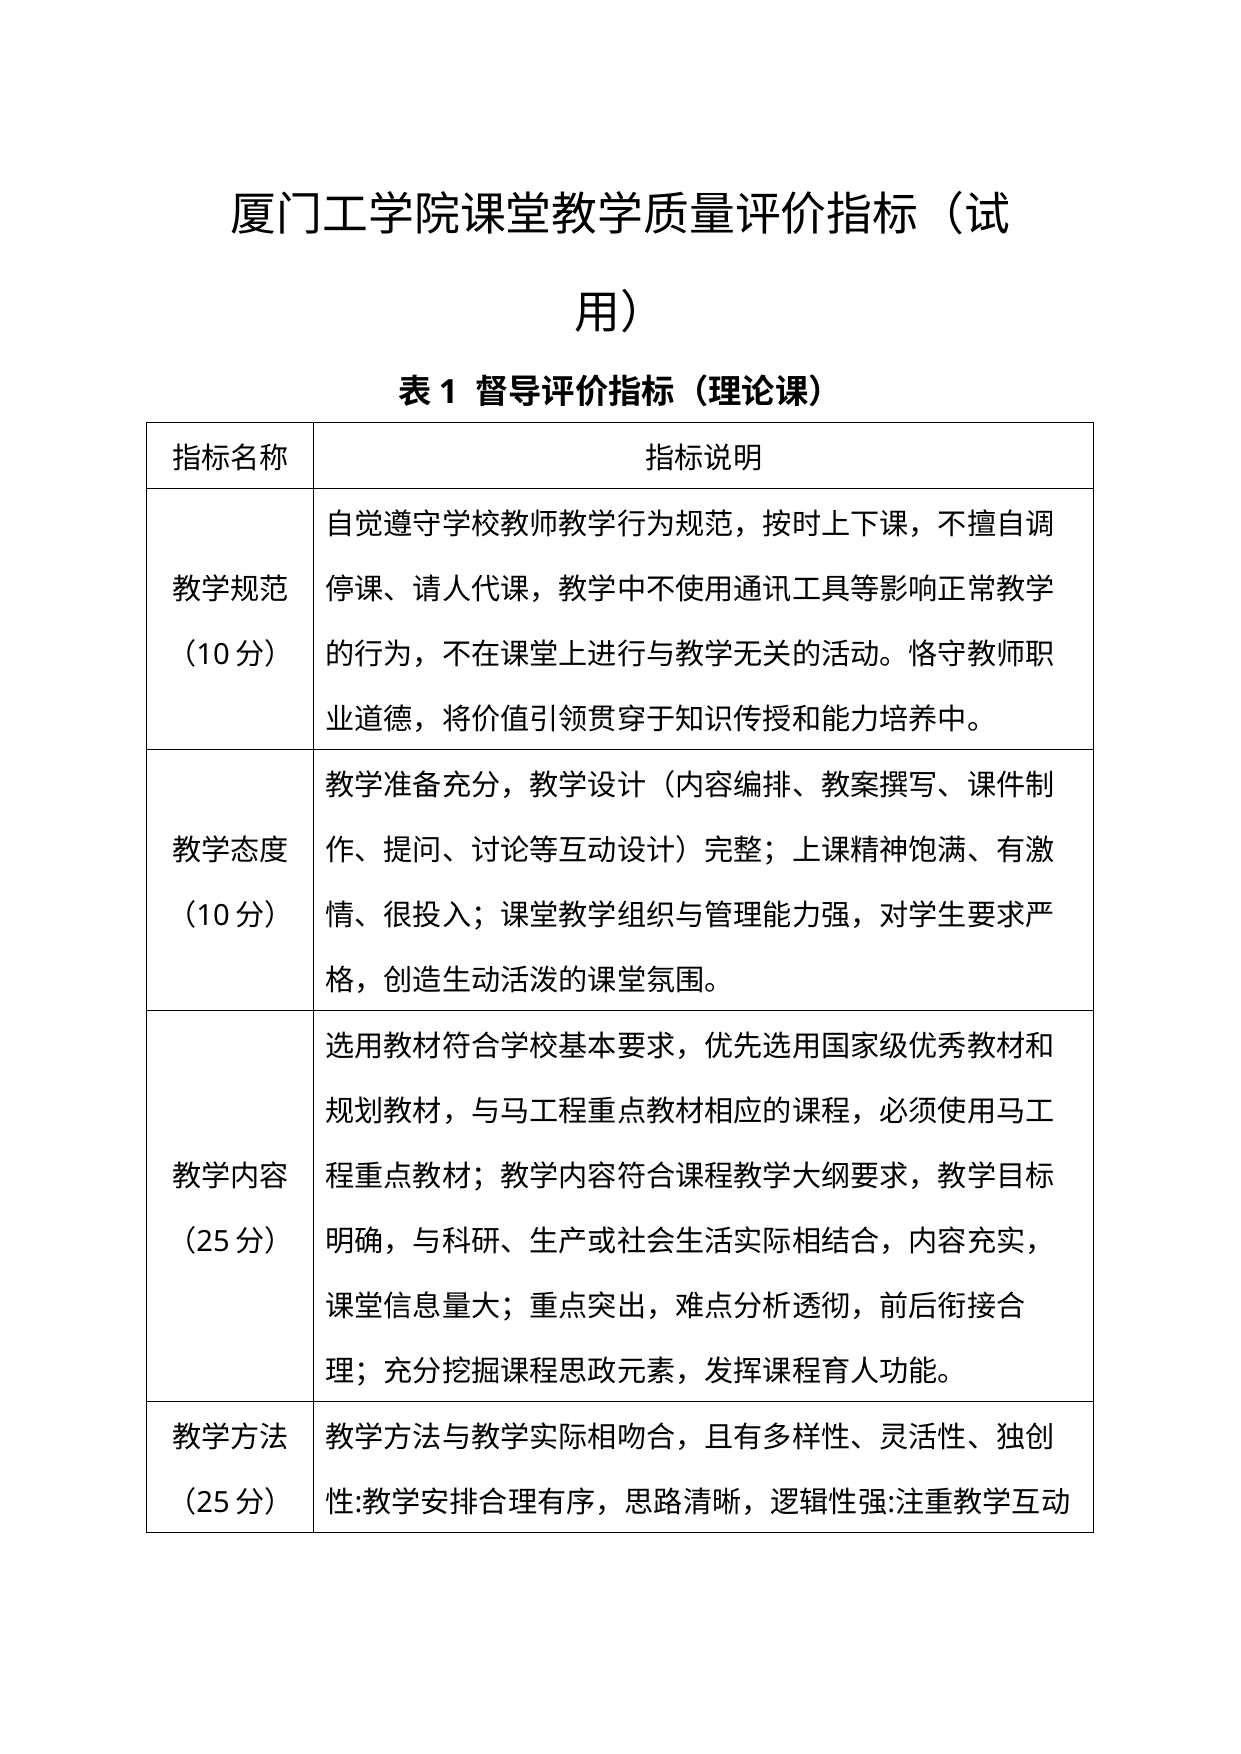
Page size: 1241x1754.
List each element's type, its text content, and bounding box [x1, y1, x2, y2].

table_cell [314, 1402, 1093, 1532]
table_cell 自觉遵守学校教师教学行为规范，按时上下课，不擅自调停课、请人代课，教学中不使用通讯工具等影响正常教学的行为，不在课堂上进行与教学无关的活动。恪守教师职业道德，将价值引领贯穿于知识传授和能力培养中。 [314, 489, 1093, 749]
table_cell 教学方法 （25分） [147, 1402, 313, 1532]
table_cell 选用教材符合学校基本要求，优先选用国家级优秀教材和规划教材，与马工程重点教材相应的课程，必须使用马工程重点教材；教学内容符合课程教学大纲要求，教学目标明确，与科研、生产或社会生活实际相结合，内容充实，课堂信息量大；重点突出，难点分析透彻，前后衔接合理；充分挖掘课程思政元素，发挥课程育人功能。 [314, 1011, 1093, 1401]
text 厦门工学院课堂教学质量评价指标（试用） [187, 162, 1053, 357]
table_cell 教学态度 （10分） [147, 750, 313, 1010]
table_header 指标名称 [147, 423, 313, 488]
text 表1 督导评价指标（理论课） [187, 357, 1053, 422]
table_cell 教学准备充分，教学设计（内容编排、教案撰写、课件制作、提问、讨论等互动设计）完整；上课精神饱满、有激情、很投入；课堂教学组织与管理能力强，对学生要求严格，创造生动活泼的课堂氛围。 [314, 750, 1093, 1010]
table_header 指标说明 [314, 423, 1093, 488]
table_cell 教学规范 （10分） [147, 489, 313, 749]
table_cell 教学内容 （25分） [147, 1011, 313, 1401]
